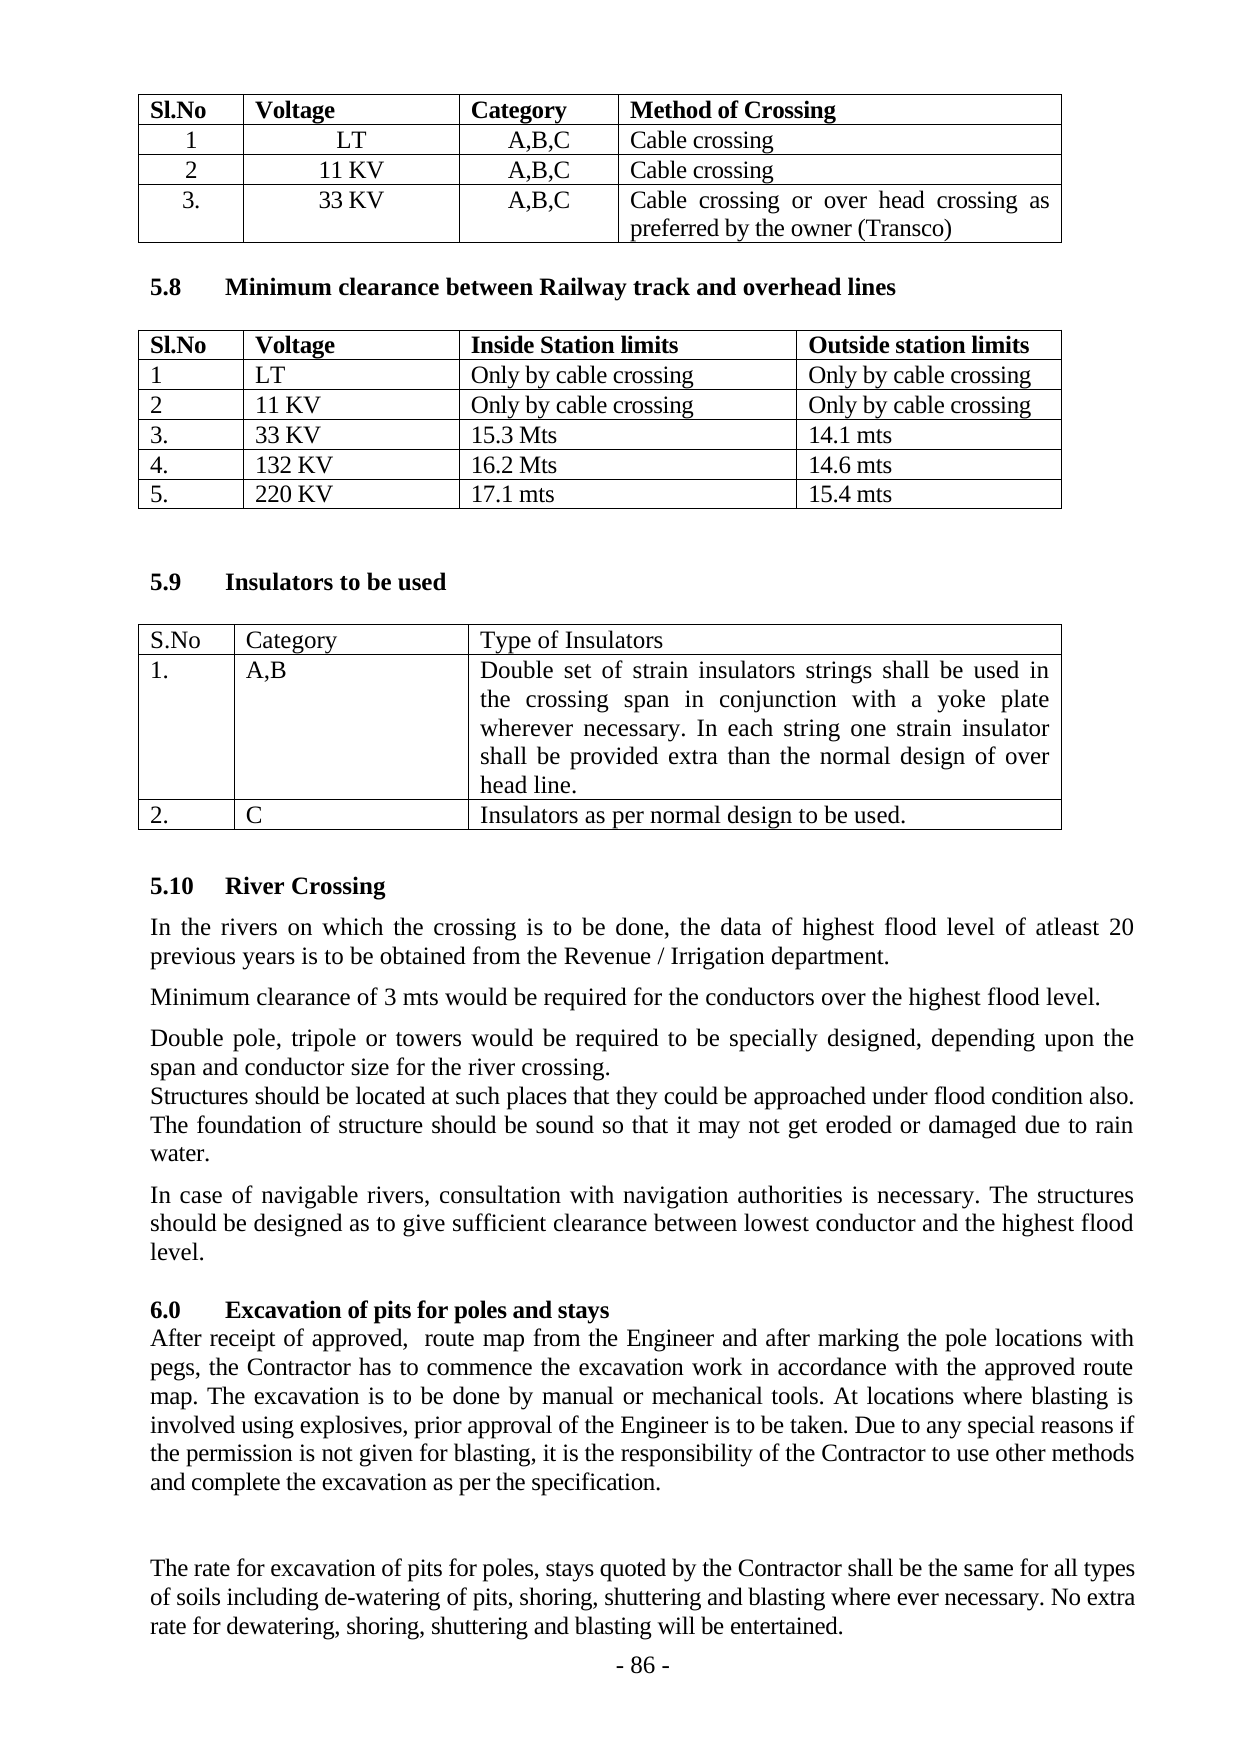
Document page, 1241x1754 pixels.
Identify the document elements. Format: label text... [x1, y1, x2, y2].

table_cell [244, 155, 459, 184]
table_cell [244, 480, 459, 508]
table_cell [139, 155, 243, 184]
text After receipt of approved, route map from the Engineer and after marking the pole locations with pegs, the Contractor has to commence the excavation work in accordance with the approved route map. The excavation is to be done by manual or mechanical tools. At locations where blasting is involved using explosives, prior approval of the Engineer is to be taken. Due to any special reasons if the permission is not given for blasting, it is the responsibility of the Contractor to use other methods and complete the excavation as per the specification. [150, 1323, 1135, 1496]
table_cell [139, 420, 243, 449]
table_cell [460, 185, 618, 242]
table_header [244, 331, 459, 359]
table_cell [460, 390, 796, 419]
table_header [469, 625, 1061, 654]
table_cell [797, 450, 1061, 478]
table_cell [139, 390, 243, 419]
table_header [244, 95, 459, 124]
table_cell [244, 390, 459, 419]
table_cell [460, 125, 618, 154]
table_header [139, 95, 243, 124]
text In the rivers on which the crossing is to be done, the data of highest flood level of atleast 20 previous years is to be obtained from the Revenue / Irrigation department. [150, 912, 1135, 970]
text 6.0 Excavation of pits for poles and stays [150, 1295, 1135, 1323]
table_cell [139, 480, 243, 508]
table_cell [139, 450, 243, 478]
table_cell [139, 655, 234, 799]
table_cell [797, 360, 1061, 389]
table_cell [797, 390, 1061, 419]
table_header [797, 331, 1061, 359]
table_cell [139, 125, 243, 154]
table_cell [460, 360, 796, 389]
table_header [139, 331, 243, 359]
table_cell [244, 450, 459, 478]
text 5.9 Insulators to be used [150, 567, 1135, 596]
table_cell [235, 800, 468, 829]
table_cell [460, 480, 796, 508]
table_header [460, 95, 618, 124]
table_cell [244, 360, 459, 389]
text Minimum clearance of 3 mts would be required for the conductors over the highest flood level. [150, 982, 1135, 1011]
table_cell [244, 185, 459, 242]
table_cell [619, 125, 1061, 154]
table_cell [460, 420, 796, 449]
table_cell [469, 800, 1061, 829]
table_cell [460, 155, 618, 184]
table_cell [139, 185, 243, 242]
text 5.10 River Crossing [150, 871, 1135, 900]
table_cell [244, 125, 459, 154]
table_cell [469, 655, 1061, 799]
text In case of navigable rivers, consultation with navigation authorities is necessary. The structures should be designed as to give sufficient clearance between lowest conductor and the highest flood level. [150, 1180, 1135, 1266]
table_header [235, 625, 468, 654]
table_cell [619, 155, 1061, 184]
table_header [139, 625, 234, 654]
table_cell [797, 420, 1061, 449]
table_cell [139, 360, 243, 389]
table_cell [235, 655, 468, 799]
text Double pole, tripole or towers would be required to be specially designed, depending upon the span and conductor size for the river crossing. [150, 1023, 1135, 1081]
text 5.8 Minimum clearance between Railway track and overhead lines [150, 272, 1135, 301]
text Structures should be located at such places that they could be approached under flood condition also. The foundation of structure should be sound so that it may not get eroded or damaged due to rain water. [150, 1081, 1135, 1167]
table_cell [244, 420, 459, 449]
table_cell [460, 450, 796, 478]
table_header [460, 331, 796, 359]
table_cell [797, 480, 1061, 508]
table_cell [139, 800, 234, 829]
text The rate for excavation of pits for poles, stays quoted by the Contractor shall be the same for all types of soils including de-watering of pits, shoring, shuttering and blasting where ever necessary. No extra rate for dewatering, shoring, shuttering and blasting will be entertained. [150, 1553, 1135, 1640]
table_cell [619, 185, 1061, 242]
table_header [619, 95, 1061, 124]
